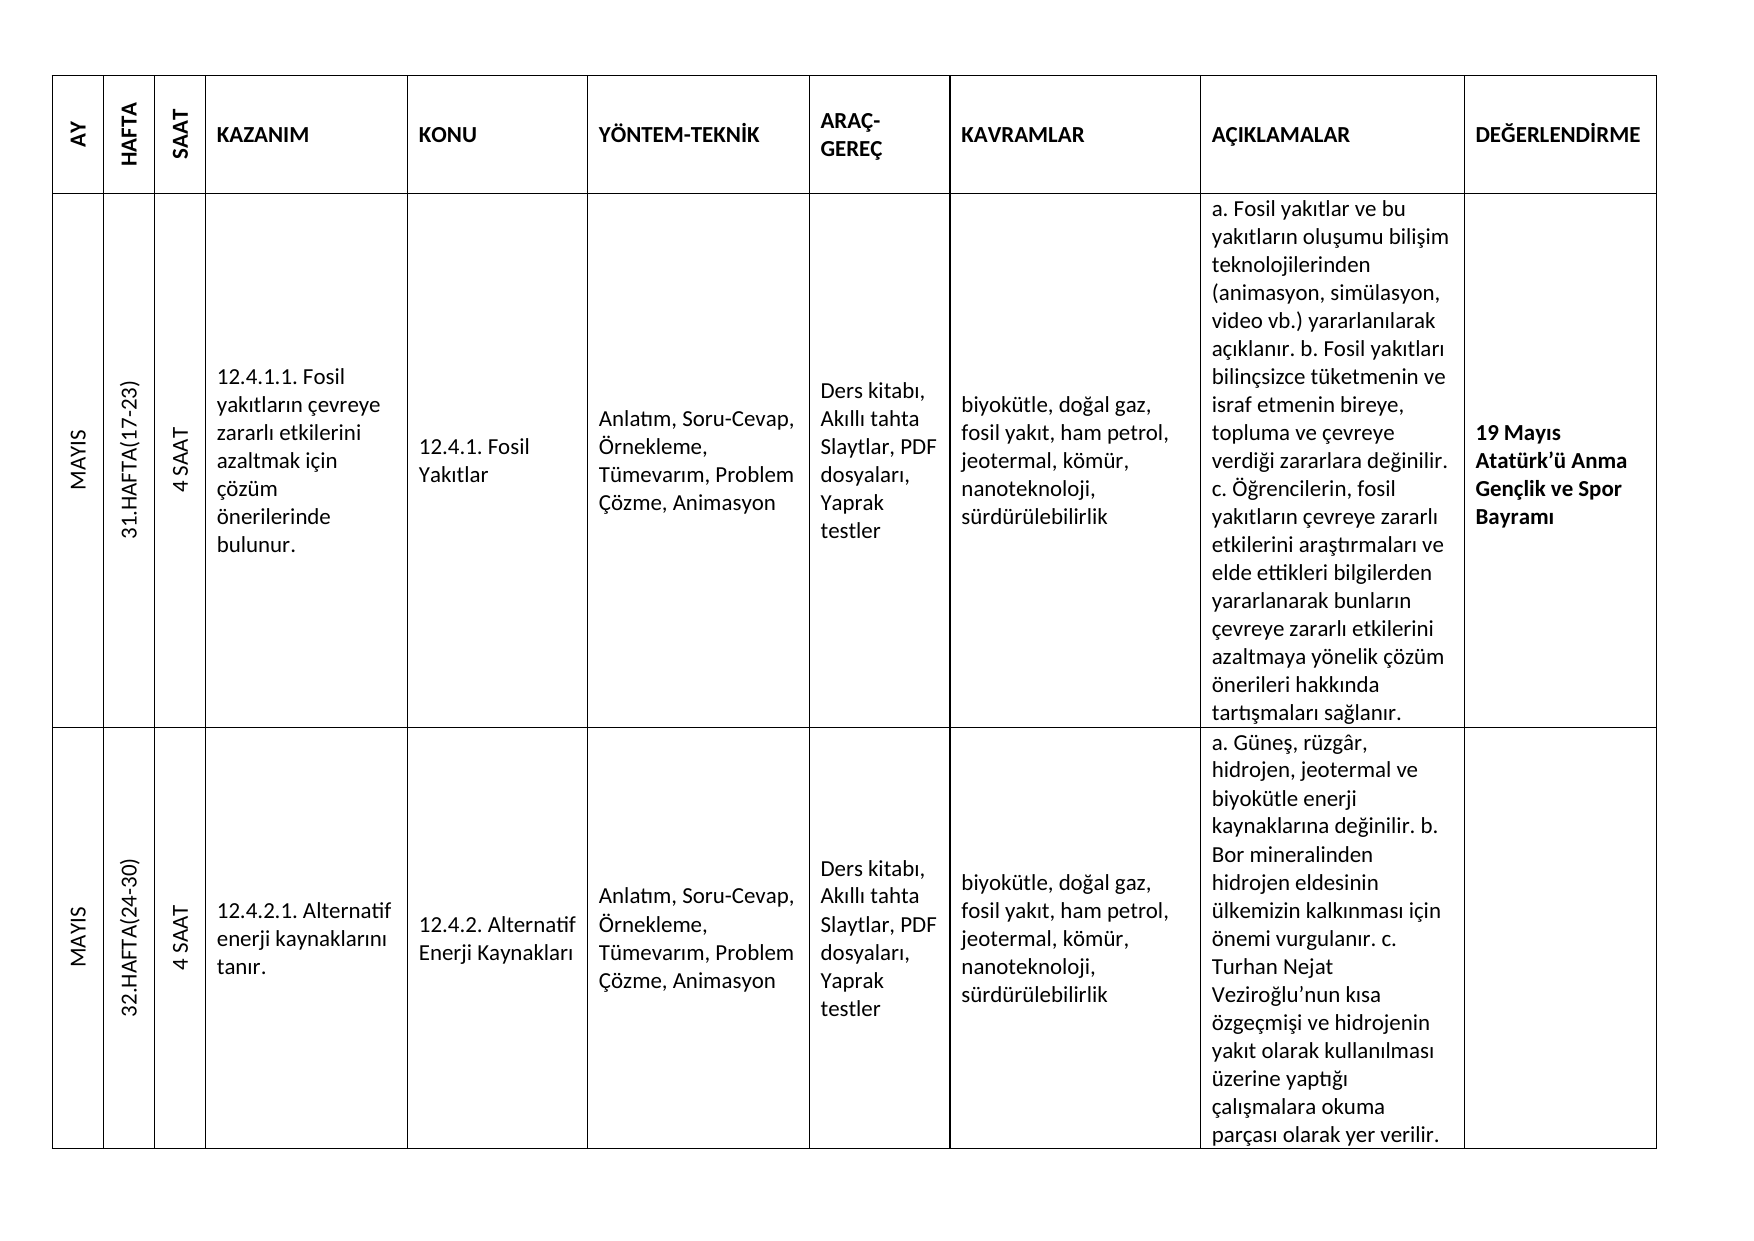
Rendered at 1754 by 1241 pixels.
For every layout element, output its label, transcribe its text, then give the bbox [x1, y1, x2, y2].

table_header HAFTA [104, 76, 154, 193]
table_cell 4 SAAT [155, 194, 205, 727]
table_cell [951, 194, 1200, 727]
table_cell MAYIS [53, 194, 103, 727]
table_header ARAÇ-GEREÇ [810, 76, 949, 193]
table_header KAZANIM [206, 76, 407, 193]
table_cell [206, 728, 407, 1148]
table_cell MAYIS [53, 728, 103, 1148]
table_header SAAT [155, 76, 205, 193]
table_header AÇIKLAMALAR [1201, 76, 1464, 193]
table_cell 12.4.1. Fosil Yakıtlar [408, 194, 587, 727]
table_cell 19 Mayıs Atatürk’ü Anma Gençlik ve Spor Bayramı [1465, 194, 1656, 727]
table_cell 31.HAFTA(17-23) [104, 194, 154, 727]
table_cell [951, 728, 1200, 1148]
table_header DEĞERLENDİRME [1465, 76, 1656, 193]
table_cell [1465, 728, 1656, 1148]
table_cell a. Fosil yakıtlar ve bu yakıtların oluşumu bilişim teknolojilerinden (animasyon, simülasyon, video vb.) yararlanılarak açıklanır. b. Fosil yakıtları bilinçsizce tüketmenin ve israf etmenin bireye, topluma ve çevreye verdiği zararlara değinilir. c. Öğrencilerin, fosil yakıtların çevreye zararlı etkilerini araştırmaları ve elde ettikleri bilgilerden yararlanarak bunların çevreye zararlı etkilerini azaltmaya yönelik çözüm önerileri hakkında tartışmaları sağlanır. [1201, 194, 1464, 727]
table_header KONU [408, 76, 587, 193]
table_cell 12.4.2. Alternatif Enerji Kaynakları [408, 728, 587, 1148]
table_header AY [53, 76, 103, 193]
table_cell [810, 194, 949, 727]
table_cell 32.HAFTA(24-30) [104, 728, 154, 1148]
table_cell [588, 194, 809, 727]
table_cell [588, 728, 809, 1148]
table_header KAVRAMLAR [951, 76, 1200, 193]
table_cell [810, 728, 949, 1148]
table_cell 4 SAAT [155, 728, 205, 1148]
table_cell 12.4.1.1. Fosil yakıtların çevreye zararlı etkilerini azaltmak için çözüm önerilerinde bulunur. [206, 194, 407, 727]
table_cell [1201, 728, 1464, 1148]
table_header YÖNTEM-TEKNİK [588, 76, 809, 193]
